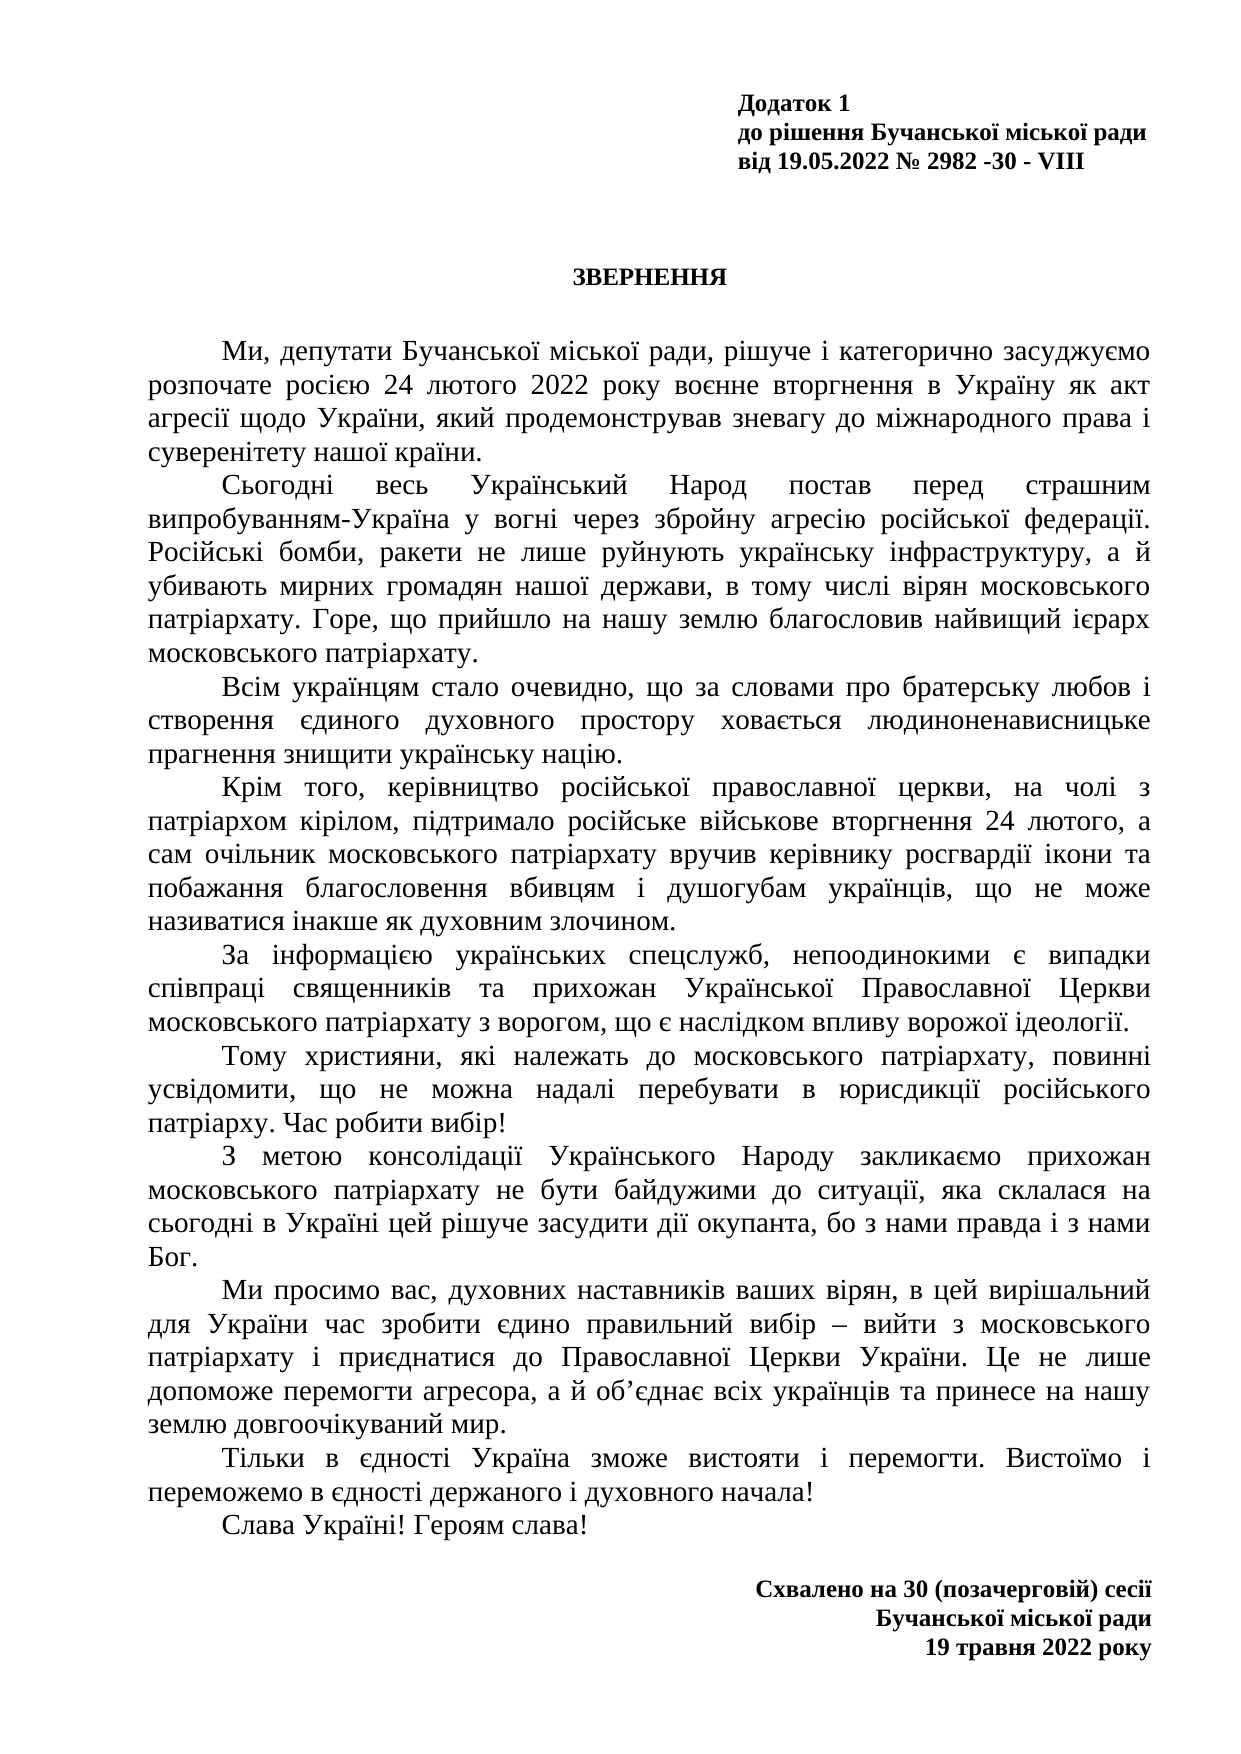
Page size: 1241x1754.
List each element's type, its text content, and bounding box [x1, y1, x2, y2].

text Тільки в єдності Україна зможе вистояти і перемогти. Вистоїмо і переможемо в єдності держаного і духовного начала! [148, 1440, 1152, 1507]
text Додаток 1 [148, 88, 1152, 117]
text Слава Україні! Героям слава! [148, 1507, 1152, 1541]
text 19 травня 2022 року [148, 1632, 1152, 1661]
text Сьогодні весь Український Народ постав перед страшним випробуванням-Україна у вогні через збройну агресію російської федерації. Російські бомби, ракети не лише руйнують українську інфраструктуру, а й убивають мирних громадян нашої держави, в тому числі вірян московського патріархату. Горе, що прийшло на нашу землю благословив найвищий ієрарх московського патріархату. [148, 467, 1152, 669]
text Ми просимо вас, духовних наставників ваших вірян, в цей вирішальний для України час зробити єдино правильний вибір – вийти з московського патріархату і приєднатися до Православної Церкви України. Це не лише допоможе перемогти агресора, а й об’єднає всіх українців та принесе на нашу землю довгоочікуваний мир. [148, 1272, 1152, 1440]
text від 19.05.2022 № 2982 -30 - VІІІ [148, 146, 1152, 175]
text Тому християни, які належать до московського патріархату, повинні усвідомити, що не можна надалі перебувати в юрисдикції російського патріарху. Час робити вибір! [148, 1038, 1152, 1138]
text За інформацією українських спецслужб, непоодинокими є випадки співпраці священників та прихожан Української Православної Церкви московського патріархату з ворогом, що є наслідком впливу ворожої ідеології. [148, 937, 1152, 1038]
text до рішення Бучанської міської ради [148, 117, 1152, 146]
text Крім того, керівництво російської православної церкви, на чолі з патріархом кірілом, підтримало російське військове вторгнення 24 лютого, а сам очільник московського патріархату вручив керівнику росгвардії ікони та побажання благословення вбивцям і душогубам українців, що не може називатися інакше як духовним злочином. [148, 769, 1152, 937]
text Схвалено на 30 (позачерговій) сесії [148, 1574, 1152, 1603]
text Всім українцям стало очевидно, що за словами про братерську любов і створення єдиного духовного простору ховається людиноненависницьке прагнення знищити українську націю. [148, 669, 1152, 769]
text З метою консолідації Українського Народу закликаємо прихожан московського патріархату не бути байдужими до ситуації, яка склалася на сьогодні в Україні цей рішуче засудити дії окупанта, бо з нами правда і з нами Бог. [148, 1138, 1152, 1272]
text ЗВЕРНЕННЯ [148, 262, 1152, 290]
text Ми, депутати Бучанської міської ради, рішуче і категорично засуджуємо розпочате росією 24 лютого 2022 року воєнне вторгнення в Україну як акт агресії щодо України, який продемонстрував зневагу до міжнародного права і суверенітету нашої країни. [148, 333, 1152, 467]
text Бучанської міської ради [148, 1603, 1152, 1632]
